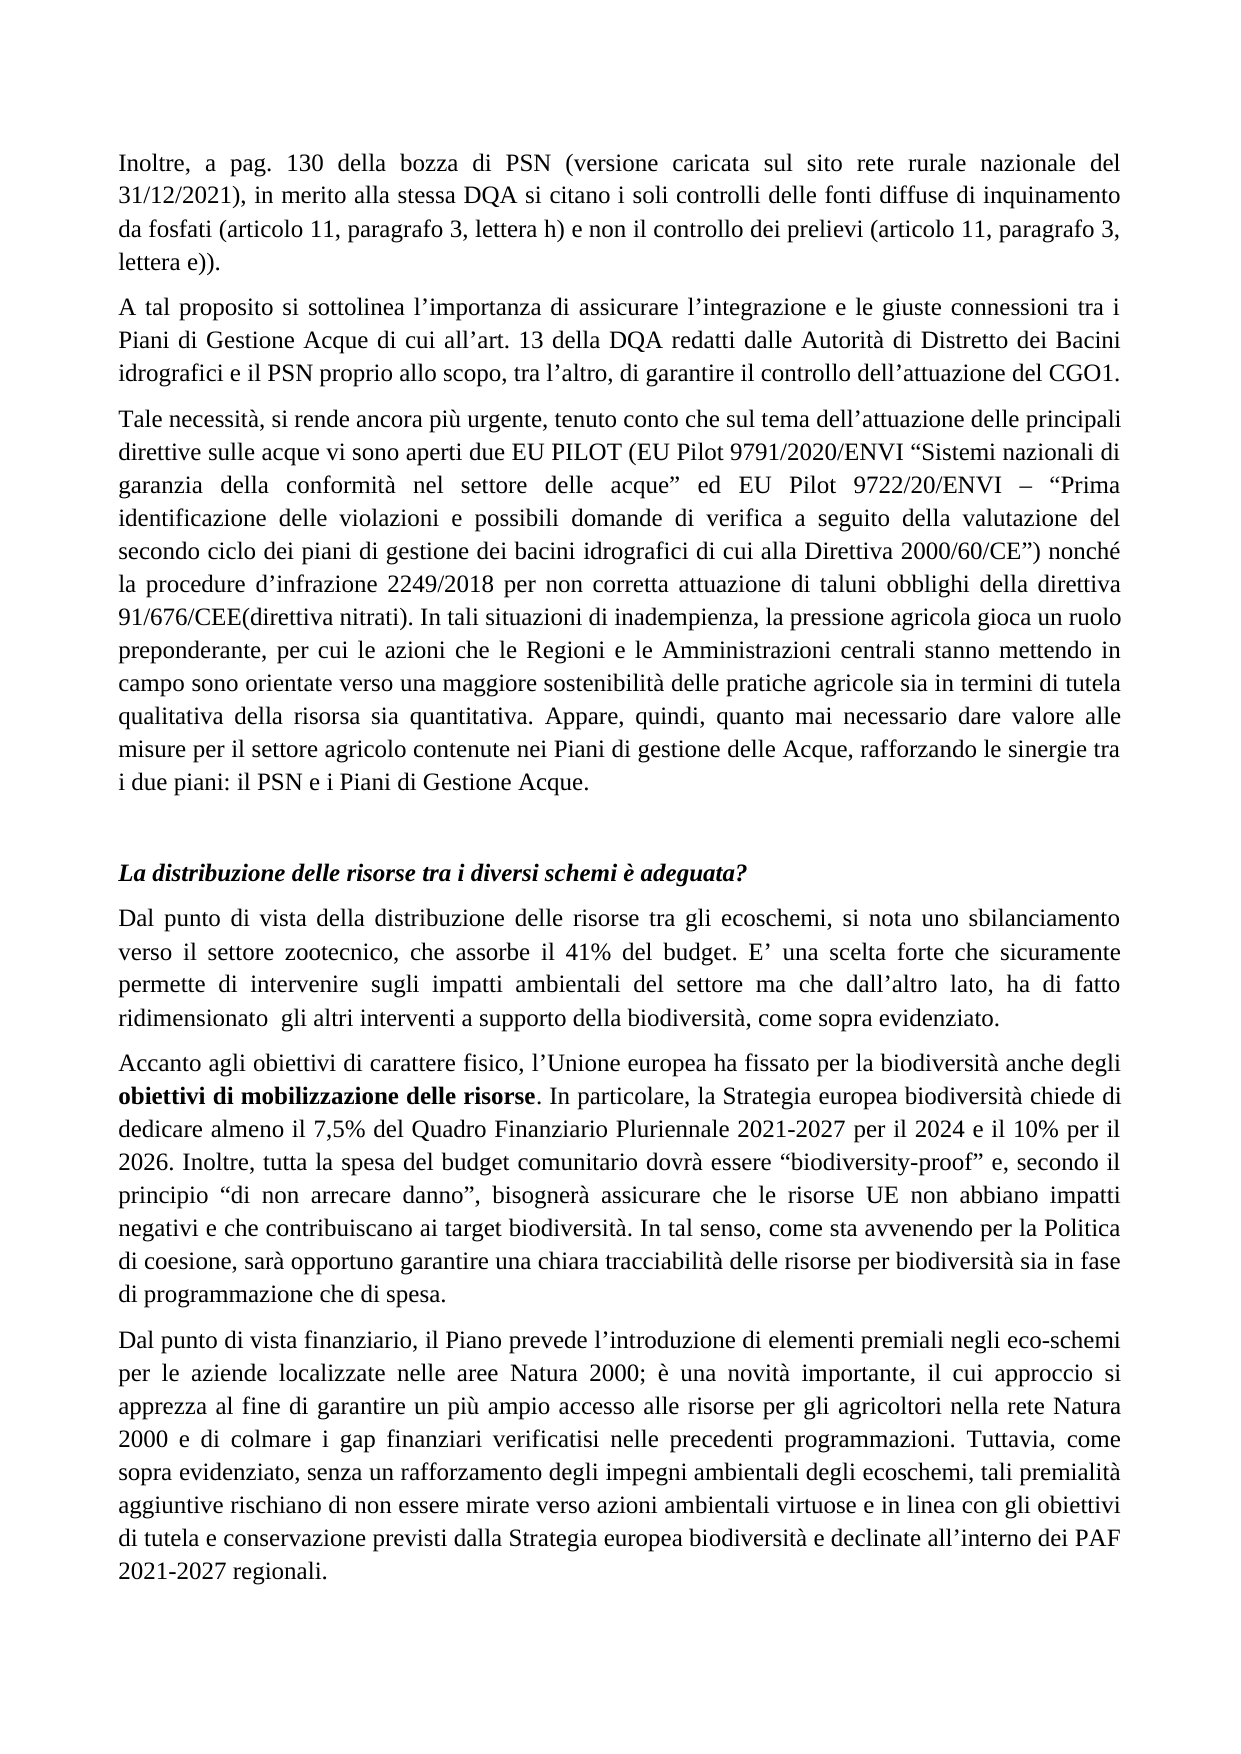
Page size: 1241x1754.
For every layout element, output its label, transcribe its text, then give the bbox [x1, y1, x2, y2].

text Accanto agli obiettivi di carattere fisico, l’Unione europea ha fissato per la biodiversità anche degli obiettivi di mobilizzazione delle risorse. In particolare, la Strategia europea biodiversità chiede di dedicare almeno il 7,5% del Quadro Finanziario Pluriennale 2021-2027 per il 2024 e il 10% per il 2026. Inoltre, tutta la spesa del budget comunitario dovrà essere “biodiversity-proof” e, secondo il principio “di non arrecare danno”, bisognerà assicurare che le risorse UE non abbiano impatti negativi e che contribuiscano ai target biodiversità. In tal senso, come sta avvenendo per la Politica di coesione, sarà opportuno garantire una chiara tracciabilità delle risorse per biodiversità sia in fase di programmazione che di spesa. [118, 1048, 1122, 1308]
text Tale necessità, si rende ancora più urgente, tenuto conto che sul tema dell’attuazione delle principali direttive sulle acque vi sono aperti due EU PILOT (EU Pilot 9791/2020/ENVI “Sistemi nazionali di garanzia della conformità nel settore delle acque” ed EU Pilot 9722/20/ENVI – “Prima identificazione delle violazioni e possibili domande di verifica a seguito della valutazione del secondo ciclo dei piani di gestione dei bacini idrografici di cui alla Direttiva 2000/60/CE”) nonché la procedure d’infrazione 2249/2018 per non corretta attuazione di taluni obblighi della direttiva 91/676/CEE(direttiva nitrati). In tali situazioni di inadempienza, la pressione agricola gioca un ruolo preponderante, per cui le azioni che le Regioni e le Amministrazioni centrali stanno mettendo in campo sono orientate verso una maggiore sostenibilità delle pratiche agricole sia in termini di tutela qualitativa della risorsa sia quantitativa. Appare, quindi, quanto mai necessario dare valore alle misure per il settore agricolo contenute nei Piani di gestione delle Acque, rafforzando le sinergie tra i due piani: il PSN e i Piani di Gestione Acque. [118, 404, 1122, 796]
text La distribuzione delle risorse tra i diversi schemi è adeguata? [118, 858, 1122, 887]
text Dal punto di vista finanziario, il Piano prevede l’introduzione di elementi premiali negli eco-schemi per le aziende localizzate nelle aree Natura 2000; è una novità importante, il cui approccio si apprezza al fine di garantire un più ampio accesso alle risorse per gli agricoltori nella rete Natura 2000 e di colmare i gap finanziari verificatisi nelle precedenti programmazioni. Tuttavia, come sopra evidenziato, senza un rafforzamento degli impegni ambientali degli ecoschemi, tali premialità aggiuntive rischiano di non essere mirate verso azioni ambientali virtuose e in linea con gli obiettivi di tutela e conservazione previsti dalla Strategia europea biodiversità e declinate all’interno dei PAF 2021-2027 regionali. [118, 1325, 1122, 1585]
text Dal punto di vista della distribuzione delle risorse tra gli ecoschemi, si nota uno sbilanciamento verso il settore zootecnico, che assorbe il 41% del budget. E’ una scelta forte che sicuramente permette di intervenire sugli impatti ambientali del settore ma che dall’altro lato, ha di fatto ridimensionato gli altri interventi a supporto della biodiversità, come sopra evidenziato. [118, 903, 1122, 1031]
text Inoltre, a pag. 130 della bozza di PSN (versione caricata sul sito rete rurale nazionale del 31/12/2021), in merito alla stessa DQA si citano i soli controlli delle fonti diffuse di inquinamento da fosfati (articolo 11, paragrafo 3, lettera h) e non il controllo dei prelievi (articolo 11, paragrafo 3, lettera e)). [118, 148, 1122, 275]
text A tal proposito si sottolinea l’importanza di assicurare l’integrazione e le giuste connessioni tra i Piani di Gestione Acque di cui all’art. 13 della DQA redatti dalle Autorità di Distretto dei Bacini idrografici e il PSN proprio allo scopo, tra l’altro, di garantire il controllo dell’attuazione del CGO1. [118, 292, 1122, 387]
